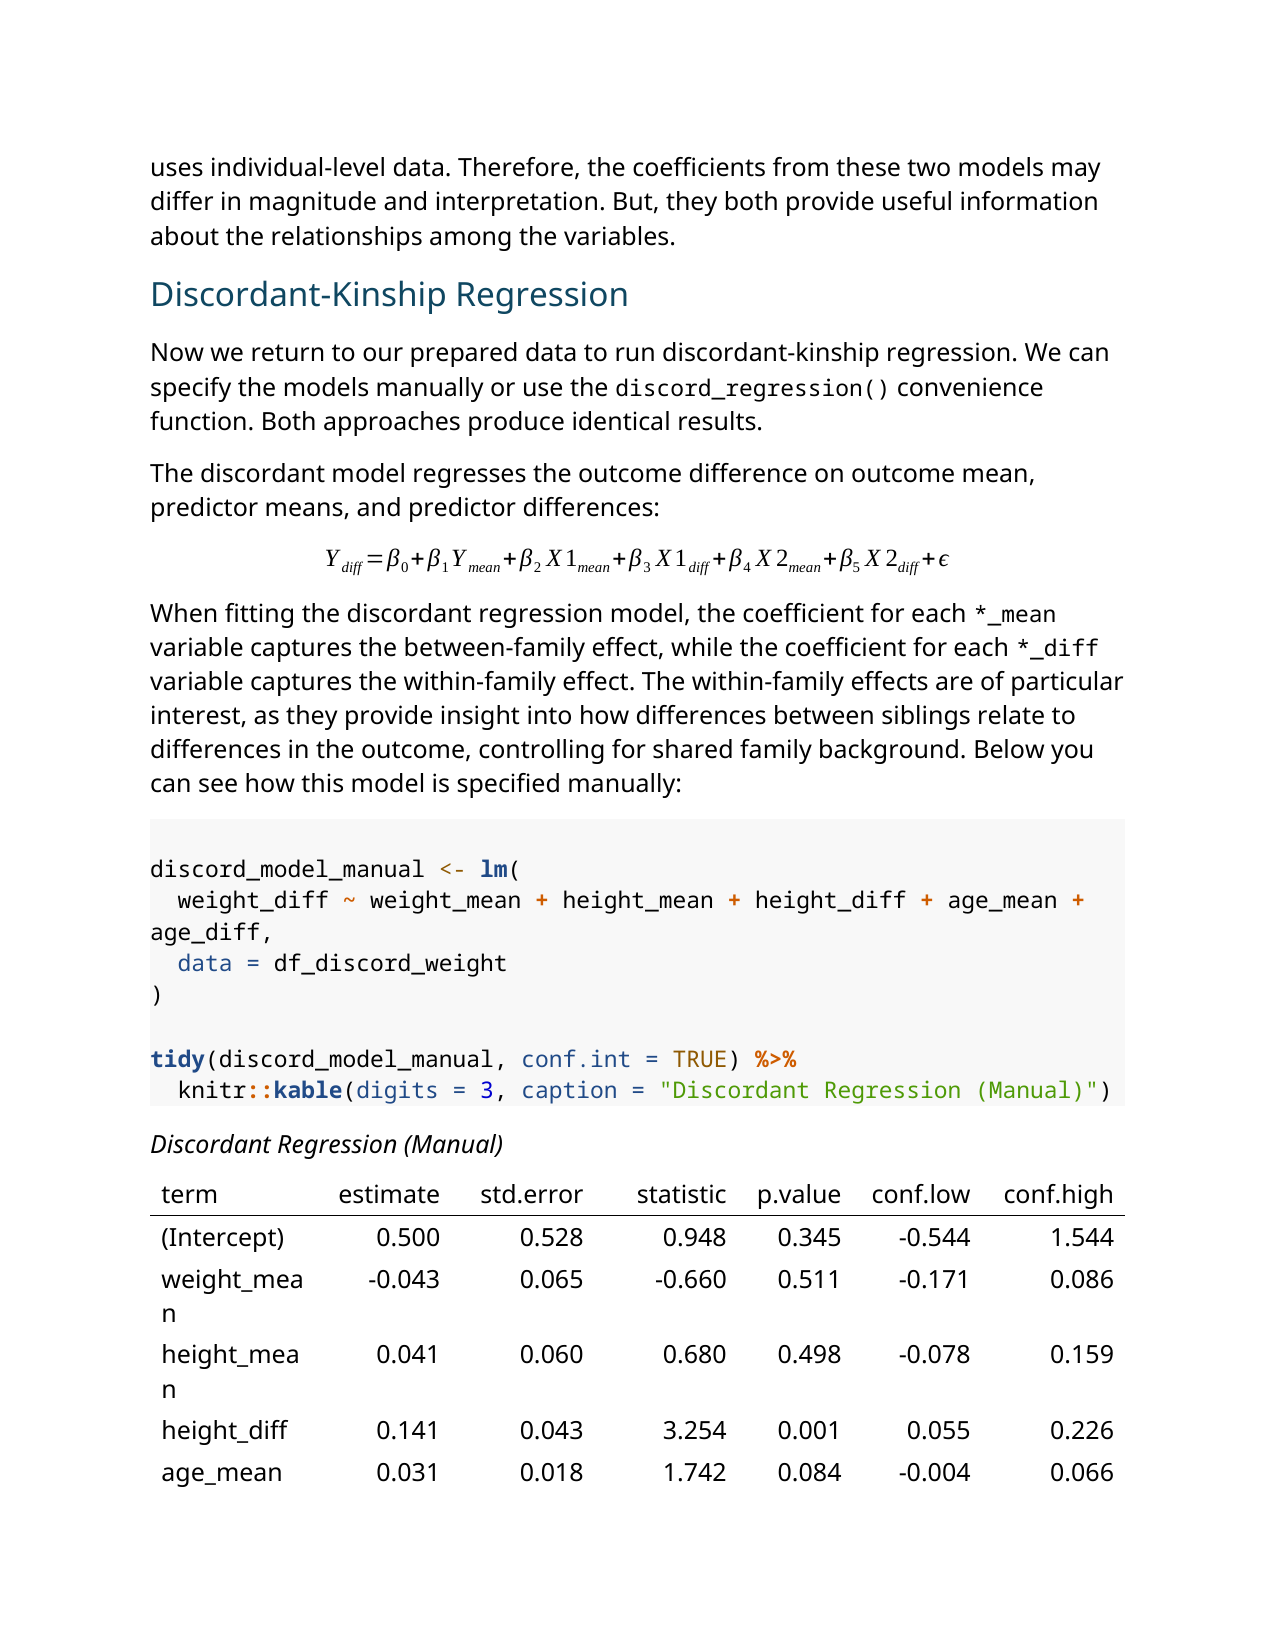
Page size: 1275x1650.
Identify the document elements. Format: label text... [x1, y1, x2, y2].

table_cell 0.031 [322, 1451, 451, 1492]
text Now we return to our prepared data to run discordant-kinship regression. We can specify the models manually or use the discord_regression() convenience function. Both approaches produce identical results. [150, 335, 1125, 437]
table_cell 0.528 [451, 1216, 594, 1258]
table_cell 0.159 [982, 1334, 1125, 1409]
table_cell 0.018 [451, 1451, 594, 1492]
table_header conf.high [982, 1173, 1125, 1215]
table_header p.value [738, 1173, 852, 1215]
table_cell 0.084 [738, 1451, 852, 1492]
table_cell -0.171 [853, 1258, 982, 1333]
table_header estimate [322, 1173, 451, 1215]
table_cell 0.055 [853, 1409, 982, 1451]
table_cell 0.001 [738, 1409, 852, 1451]
table_cell 1.742 [595, 1451, 738, 1492]
table_cell 0.226 [982, 1409, 1125, 1451]
table_cell -0.004 [853, 1451, 982, 1492]
table_cell 3.254 [595, 1409, 738, 1451]
table_cell -0.660 [595, 1258, 738, 1333]
table_header conf.low [853, 1173, 982, 1215]
text discord_model_manual <- lm( weight_diff ~ weight_mean + height_mean + height_diff + age_mean + age_diff, data = df_discord_weight ) tidy(discord_model_manual, conf.int = TRUE) %>% knitr::kable(digits = 3, caption = "Discordant Regression (Manual)") [150, 819, 1125, 1106]
table_cell -0.043 [322, 1258, 451, 1333]
subtitle Discordant-Kinship Regression [150, 271, 1125, 316]
table_cell 0.041 [322, 1334, 451, 1409]
table_cell 0.043 [451, 1409, 594, 1451]
text The discordant model regresses the outcome difference on outcome mean, predictor means, and predictor differences: [150, 456, 1125, 524]
table_cell 0.498 [738, 1334, 852, 1409]
table_cell 0.060 [451, 1334, 594, 1409]
table_cell 0.680 [595, 1334, 738, 1409]
table_cell 0.345 [738, 1216, 852, 1258]
table_cell 0.500 [322, 1216, 451, 1258]
table_cell height_mean [150, 1334, 322, 1409]
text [150, 150, 1125, 252]
table_cell 0.086 [982, 1258, 1125, 1333]
table_cell height_diff [150, 1409, 322, 1451]
table_cell (Intercept) [150, 1216, 322, 1258]
table_cell 1.544 [982, 1216, 1125, 1258]
table_header term [150, 1173, 322, 1215]
table_cell 0.066 [982, 1451, 1125, 1492]
table_cell 0.948 [595, 1216, 738, 1258]
table_cell 0.065 [451, 1258, 594, 1333]
text When fitting the discordant regression model, the coefficient for each *_mean variable captures the between-family effect, while the coefficient for each *_diff variable captures the within-family effect. The within-family effects are of particular interest, as they provide insight into how differences between siblings relate to differences in the outcome, controlling for shared family background. Below you can see how this model is specified manually: [150, 596, 1125, 800]
table_cell -0.544 [853, 1216, 982, 1258]
table_cell weight_mean [150, 1258, 322, 1333]
table_header std.error [451, 1173, 594, 1215]
text Discordant Regression (Manual) [150, 1127, 1125, 1161]
table_cell -0.078 [853, 1334, 982, 1409]
table_cell age_mean [150, 1451, 322, 1492]
table_cell 0.141 [322, 1409, 451, 1451]
table_cell 0.511 [738, 1258, 852, 1333]
table_header statistic [595, 1173, 738, 1215]
